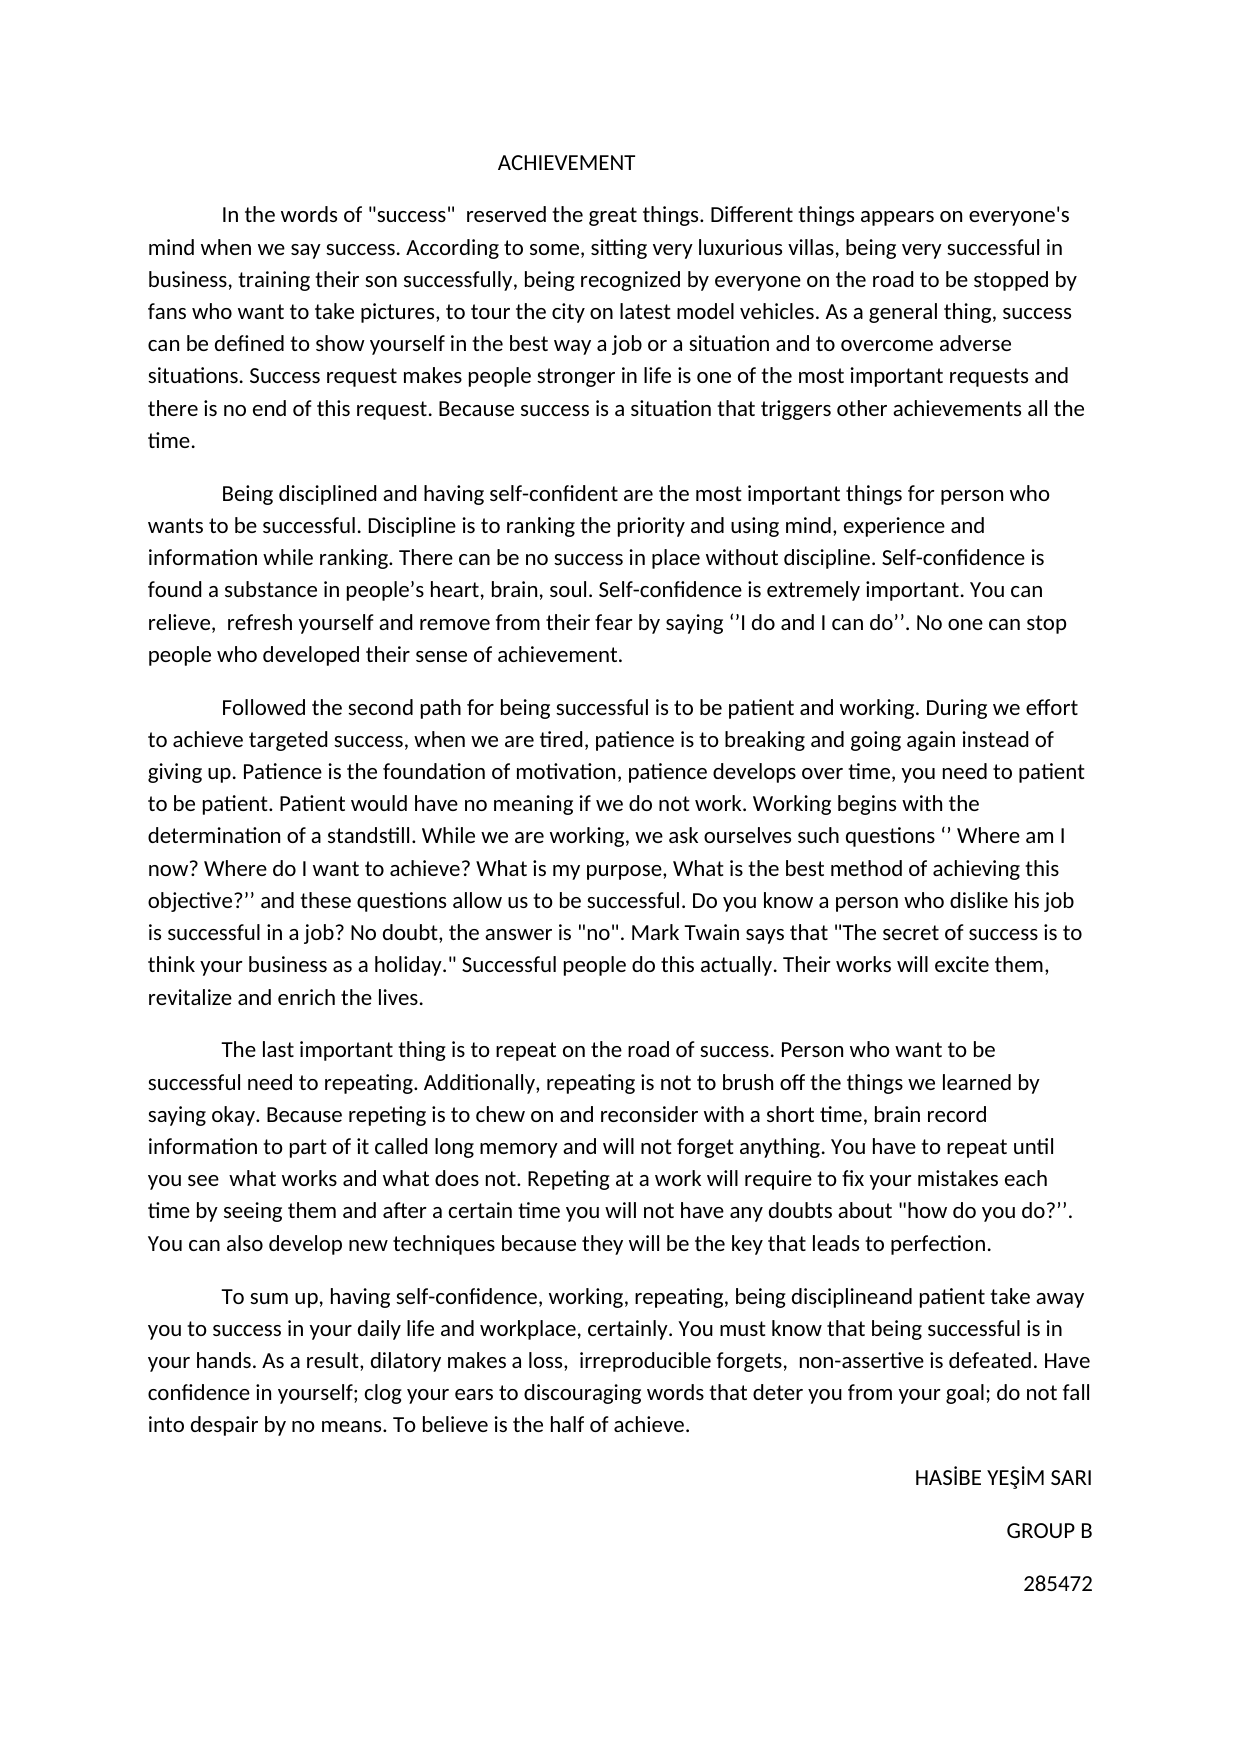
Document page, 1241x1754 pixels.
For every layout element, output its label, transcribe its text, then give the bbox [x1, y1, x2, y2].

text GROUP B [148, 1517, 1093, 1544]
text 285472 [148, 1569, 1093, 1598]
text ACHIEVEMENT [148, 148, 1093, 176]
text Being disciplined and having self-confident are the most important things for person who wants to be successful. Discipline is to ranking the priority and using mind, experience and information while ranking. There can be no success in place without discipline. Self-confidence is found a substance in people’s heart, brain, soul. Self-confidence is extremely important. You can relieve, refresh yourself and remove from their fear by saying ‘’I do and I can do’’. No one can stop people who developed their sense of achievement. [148, 479, 1093, 668]
text HASİBE YEŞİM SARI [148, 1463, 1093, 1492]
text Followed the second path for being successful is to be patient and working. During we effort to achieve targeted success, when we are tired, patience is to breaking and going again instead of giving up. Patience is the foundation of motivation, patience develops over time, you need to patient to be patient. Patient would have no meaning if we do not work. Working begins with the determination of a standstill. While we are working, we ask ourselves such questions ‘’ Where am I now? Where do I want to achieve? What is my purpose, What is the best method of achieving this objective?’’ and these questions allow us to be successful. Do you know a person who dislike his job is successful in a job? No doubt, the answer is "no". Mark Twain says that "The secret of success is to think your business as a holiday." Successful people do this actually. Their works will excite them, revitalize and enrich the lives. [148, 693, 1093, 1011]
text The last important thing is to repeat on the road of success. Person who want to be successful need to repeating. Additionally, repeating is not to brush off the things we learned by saying okay. Because repeting is to chew on and reconsider with a short time, brain record information to part of it called long memory and will not forget anything. You have to repeat until you see what works and what does not. Repeting at a work will require to fix your mistakes each time by seeing them and after a certain time you will not have any doubts about "how do you do?’’. You can also develop new techniques because they will be the key that leads to perfection. [148, 1036, 1093, 1257]
text To sum up, having self-confidence, working, repeating, being disciplineand patient take away you to success in your daily life and workplace, certainly. You must know that being successful is in your hands. As a result, dilatory makes a loss, irreproducible forgets, non-assertive is defeated. Have confidence in yourself; clog your ears to discouraging words that deter you from your goal; do not fall into despair by no means. To believe is the half of achieve. [148, 1282, 1093, 1438]
text In the words of "success" reserved the great things. Different things appears on everyone's mind when we say success. According to some, sitting very luxurious villas, being very successful in business, training their son successfully, being recognized by everyone on the road to be stopped by fans who want to take pictures, to tour the city on latest model vehicles. As a general thing, success can be defined to show yourself in the best way a job or a situation and to overcome adverse situations. Success request makes people stronger in life is one of the most important requests and there is no end of this request. Because success is a situation that triggers other achievements all the time. [148, 201, 1093, 454]
